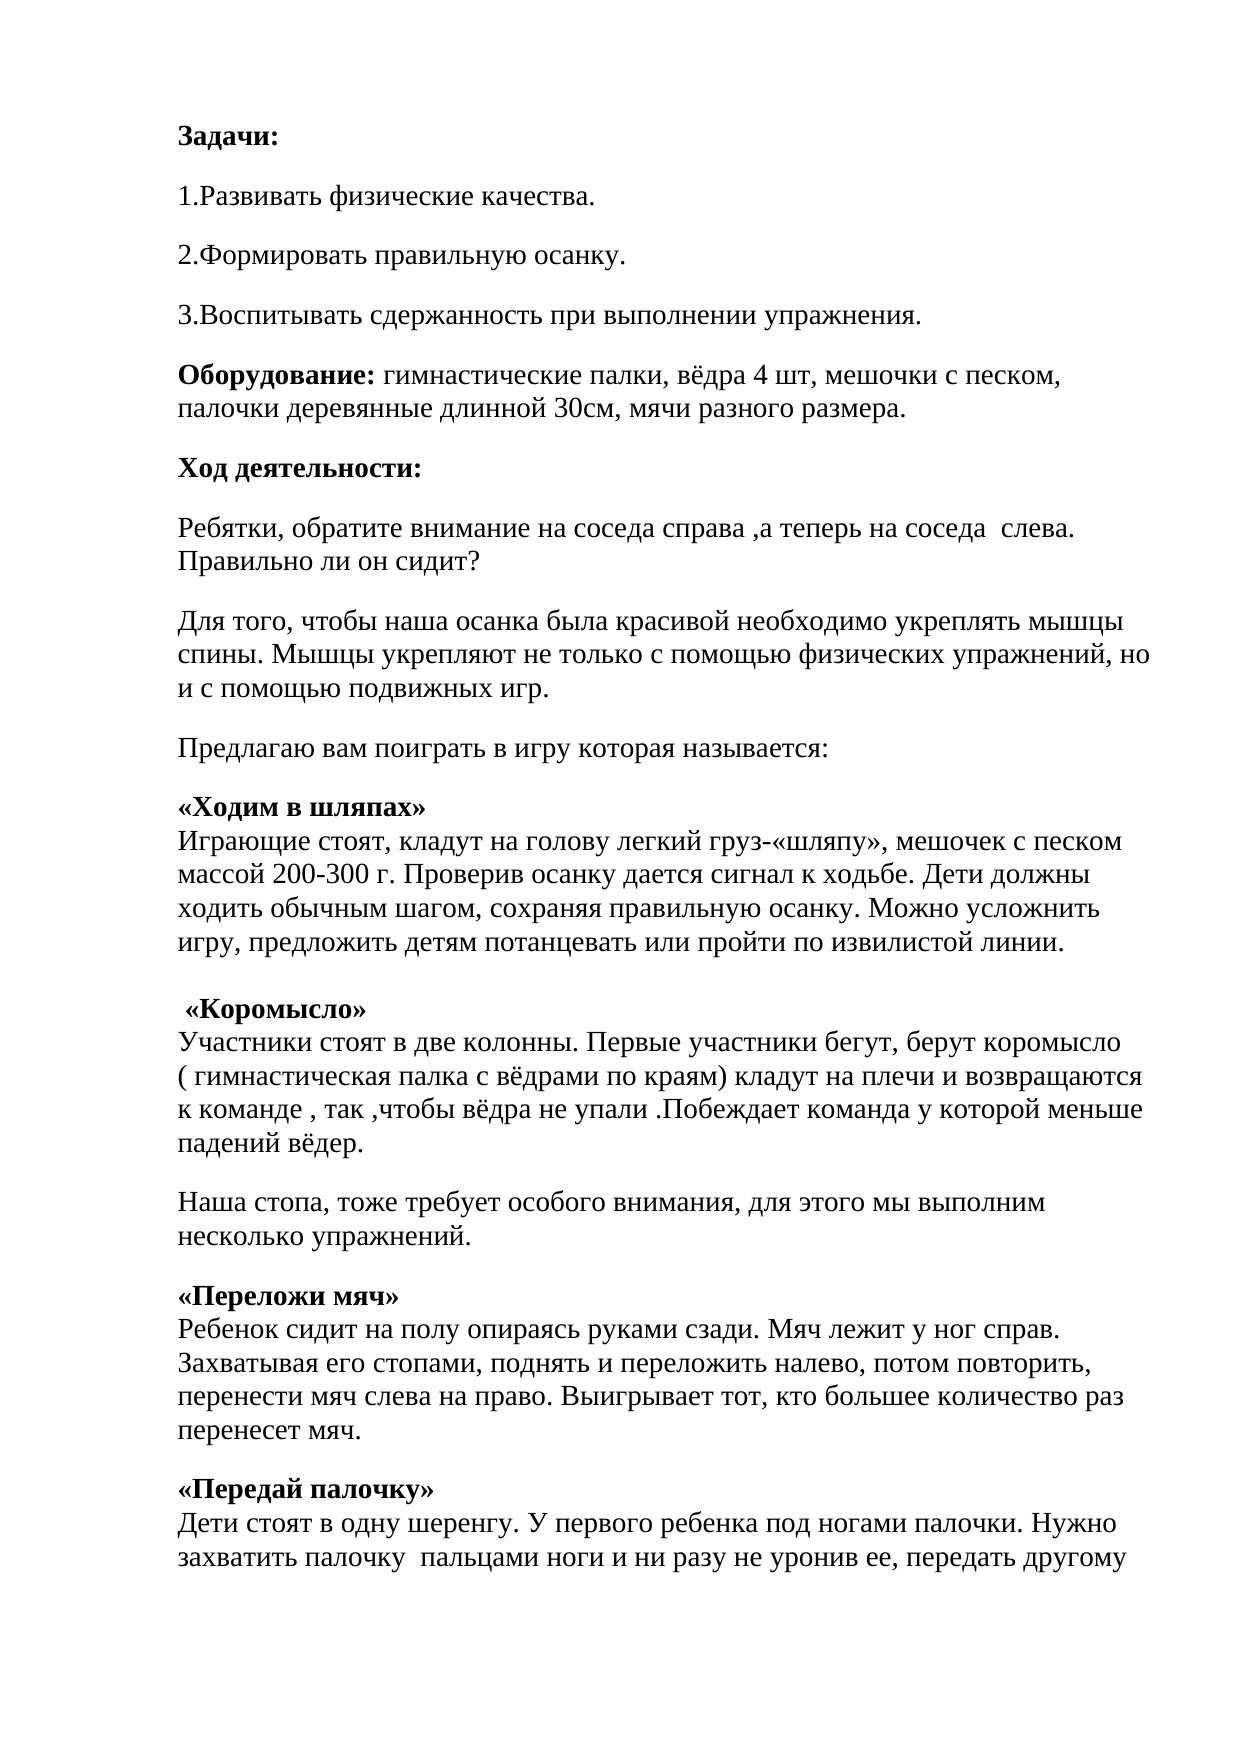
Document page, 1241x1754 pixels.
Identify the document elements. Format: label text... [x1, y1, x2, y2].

text Ход деятельности: [177, 450, 1152, 484]
text ( гимнастическая палка с вёдрами по краям) кладут на плечи и возвращаются к команде , так ,чтобы вёдра не упали .Побеждает команда у которой меньше падений вёдер. [177, 1058, 1152, 1158]
text 3.Воспитывать сдержанность при выполнении упражнения. [177, 297, 1152, 331]
text «Коромысло» [177, 991, 1152, 1024]
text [177, 1505, 1152, 1572]
text Участники стоят в две колонны. Первые участники бегут, берут коромысло [177, 1024, 1152, 1058]
text Ребятки, обратите внимание на соседа справа ,а теперь на соседа слева. Правильно ли он сидит? [177, 510, 1152, 577]
text Оборудование: гимнастические палки, вёдра 4 шт, мешочки с песком, палочки деревянные длинной 30см, мячи разного размера. [177, 357, 1152, 424]
subtitle «Переложи мяч» [177, 1278, 1152, 1311]
text «Ходим в шляпах» [177, 789, 1152, 823]
text 1.Развивать физические качества. [177, 178, 1152, 211]
text Задачи: [177, 118, 1152, 152]
text Наша стопа, тоже требует особого внимания, для этого мы выполним несколько упражнений. [177, 1184, 1152, 1252]
subtitle «Передай палочку» [177, 1472, 1152, 1505]
text Для того, чтобы наша осанка была красивой необходимо укреплять мышцы спины. Мышцы укрепляют не только с помощью физических упражнений, но и с помощью подвижных игр. [177, 603, 1152, 704]
text Ребенок сидит на полу опираясь руками сзади. Мяч лежит у ног справ. Захватывая его стопами, поднять и переложить налево, потом повторить, перенести мяч слева на право. Выигрывает тот, кто большее количество раз перенесет мяч. [177, 1311, 1152, 1446]
text Играющие стоят, кладут на голову легкий груз-«шляпу», мешочек с песком массой 200-300 г. Проверив осанку дается сигнал к ходьбе. Дети должны ходить обычным шагом, сохраняя правильную осанку. Можно усложнить игру, предложить детям потанцевать или пройти по извилистой линии. [177, 823, 1152, 957]
text 2.Формировать правильную осанку. [177, 237, 1152, 271]
text Предлагаю вам поиграть в игру которая называется: [177, 730, 1152, 763]
